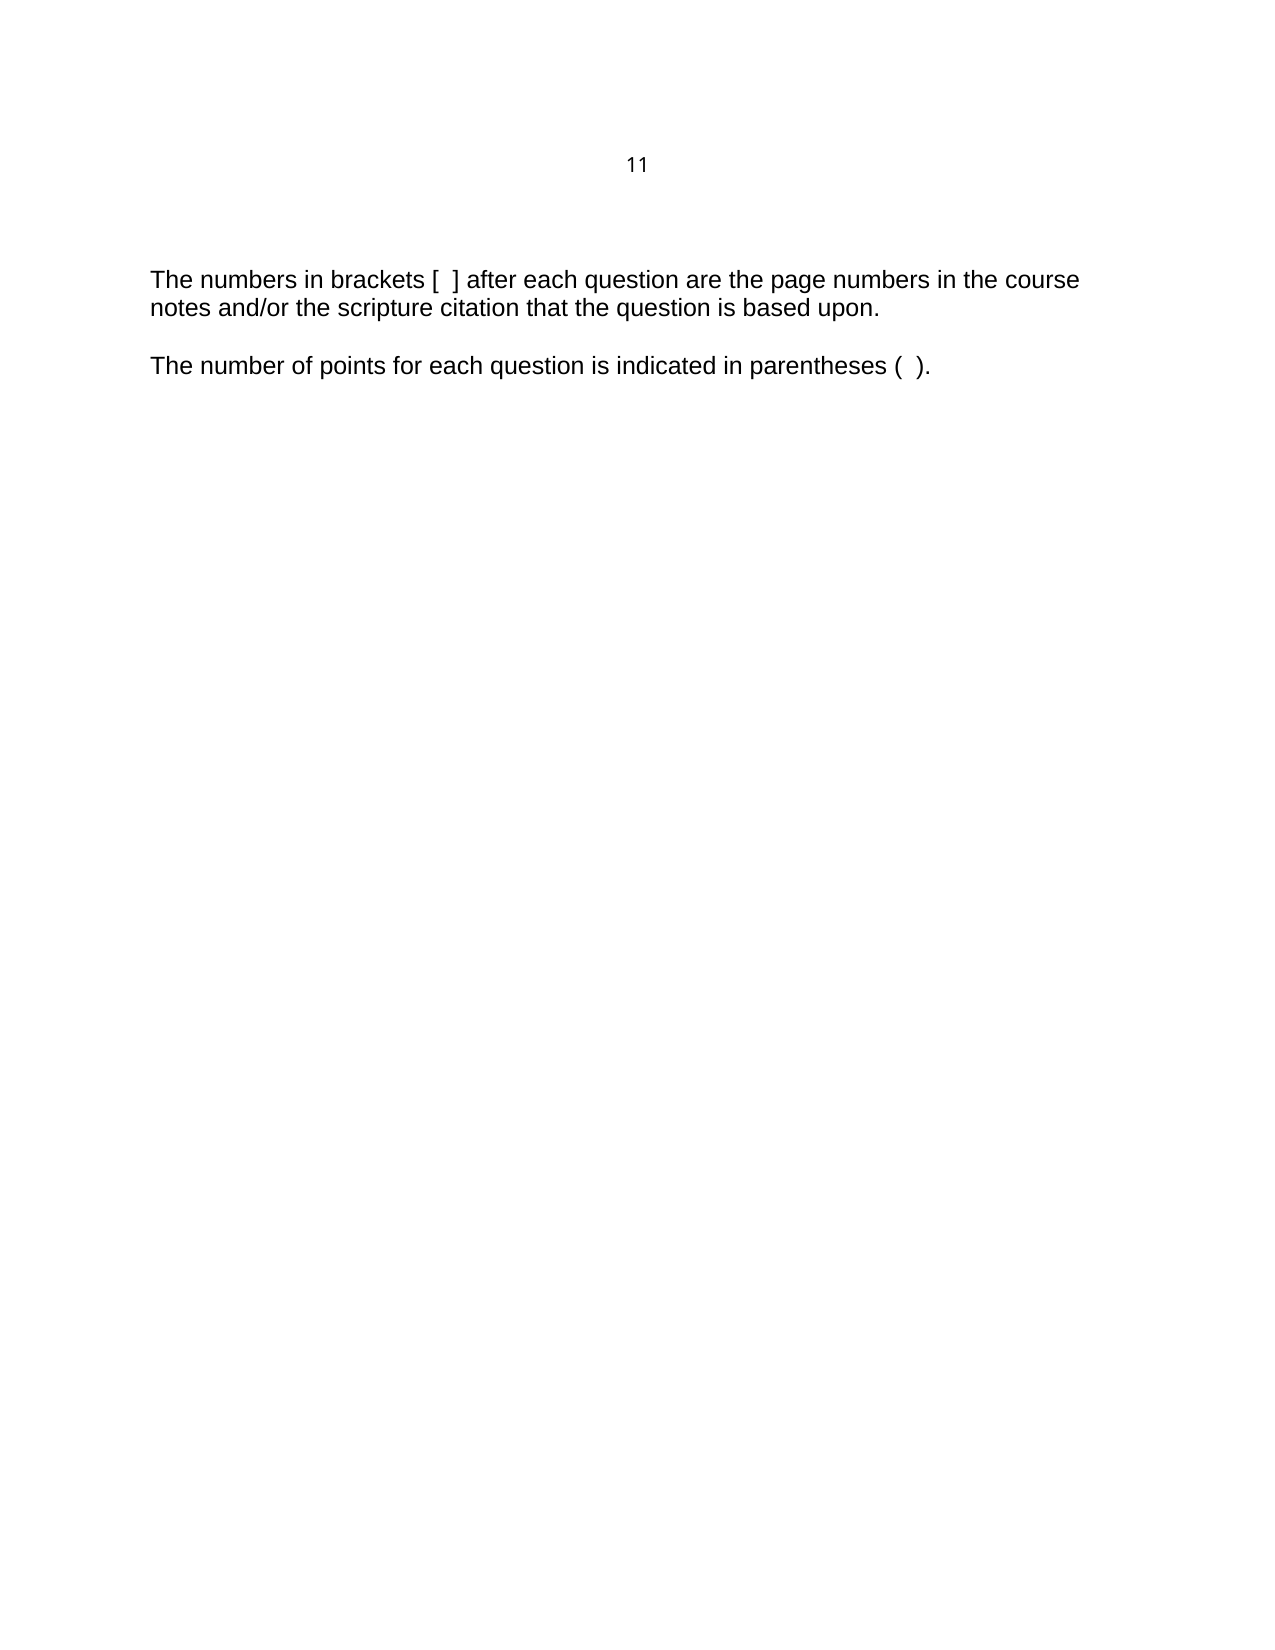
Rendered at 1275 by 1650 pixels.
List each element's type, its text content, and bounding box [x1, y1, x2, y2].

text The numbers in brackets [ ] after each question are the page numbers in the course notes and/or the scripture citation that the question is based upon. [150, 265, 1125, 322]
text The number of points for each question is indicated in parentheses ( ). [150, 351, 1125, 380]
